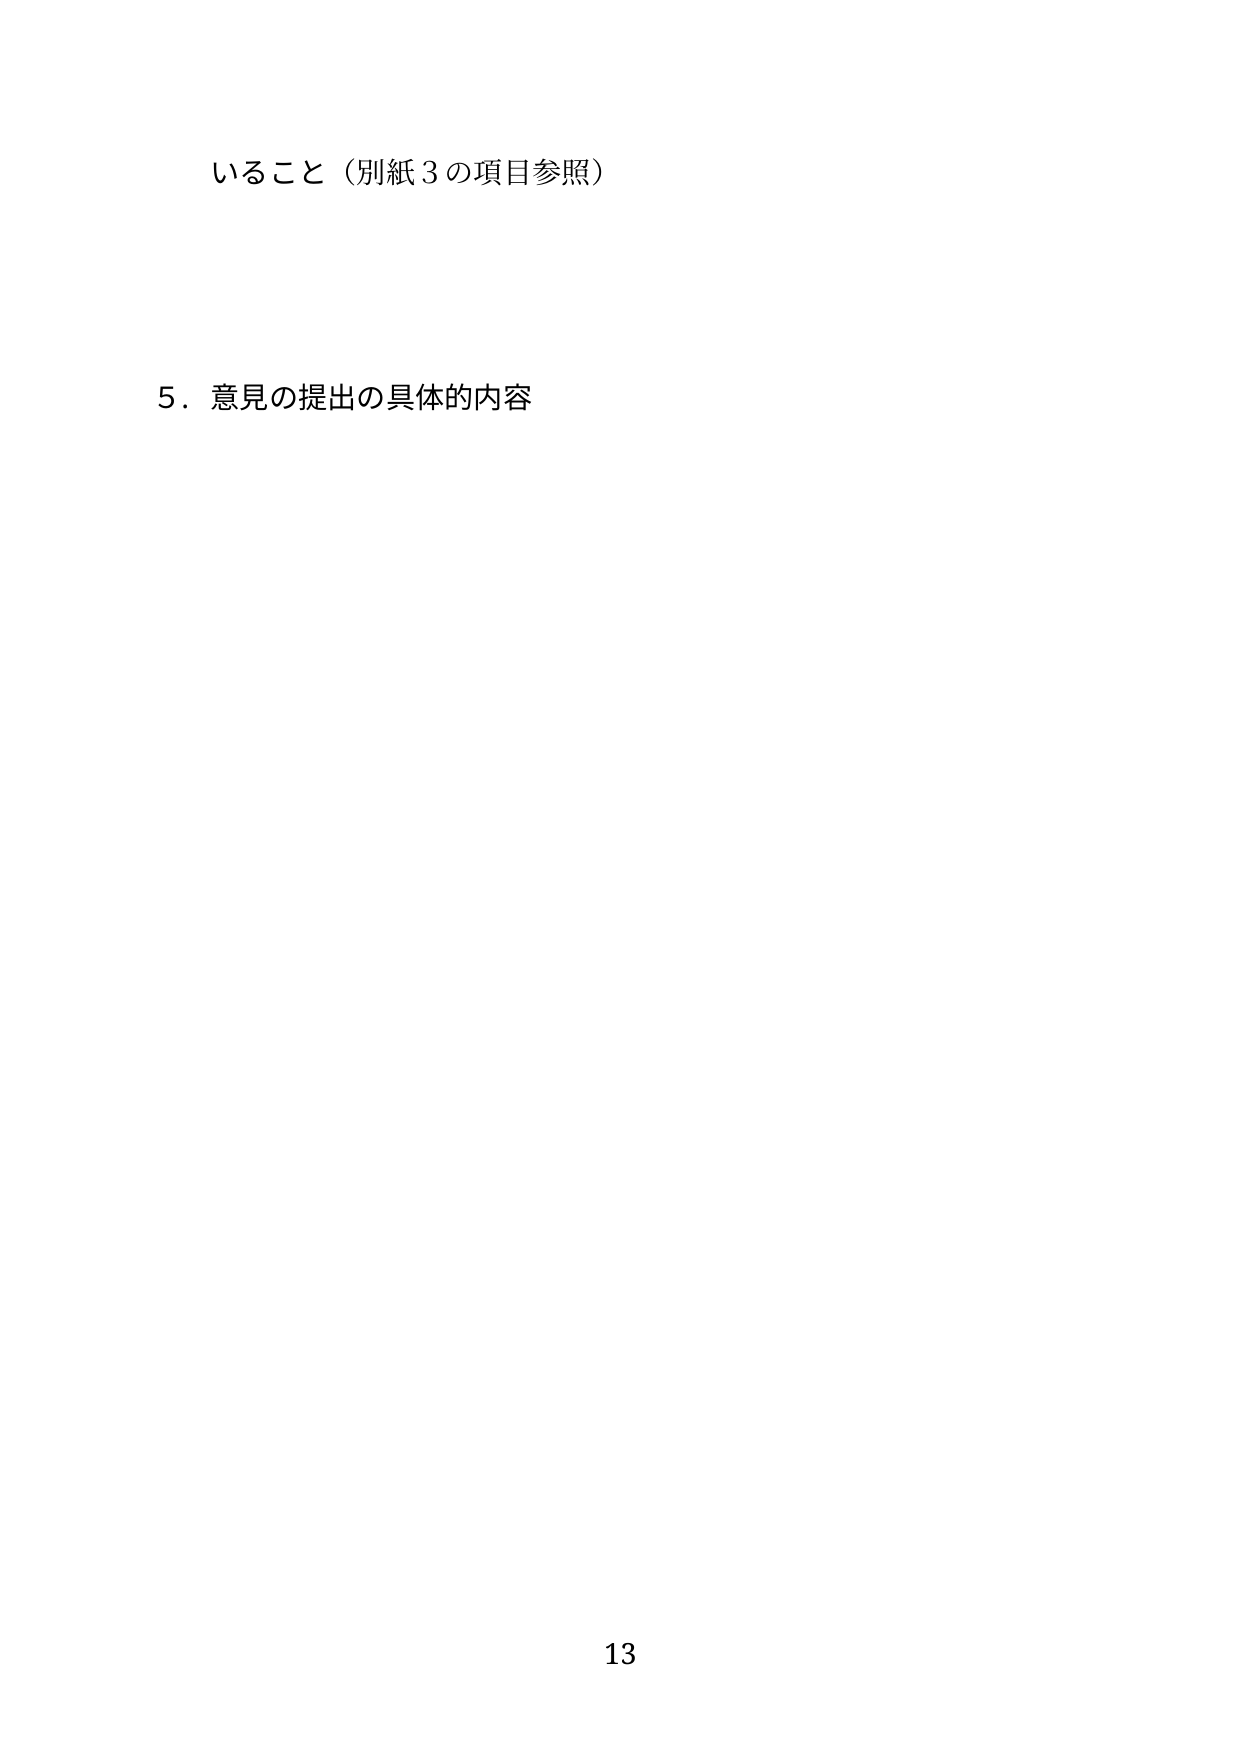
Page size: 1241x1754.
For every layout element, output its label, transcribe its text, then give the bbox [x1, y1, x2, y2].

text ５.意見の提出の具体的内容 [152, 373, 1088, 418]
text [152, 148, 1088, 193]
